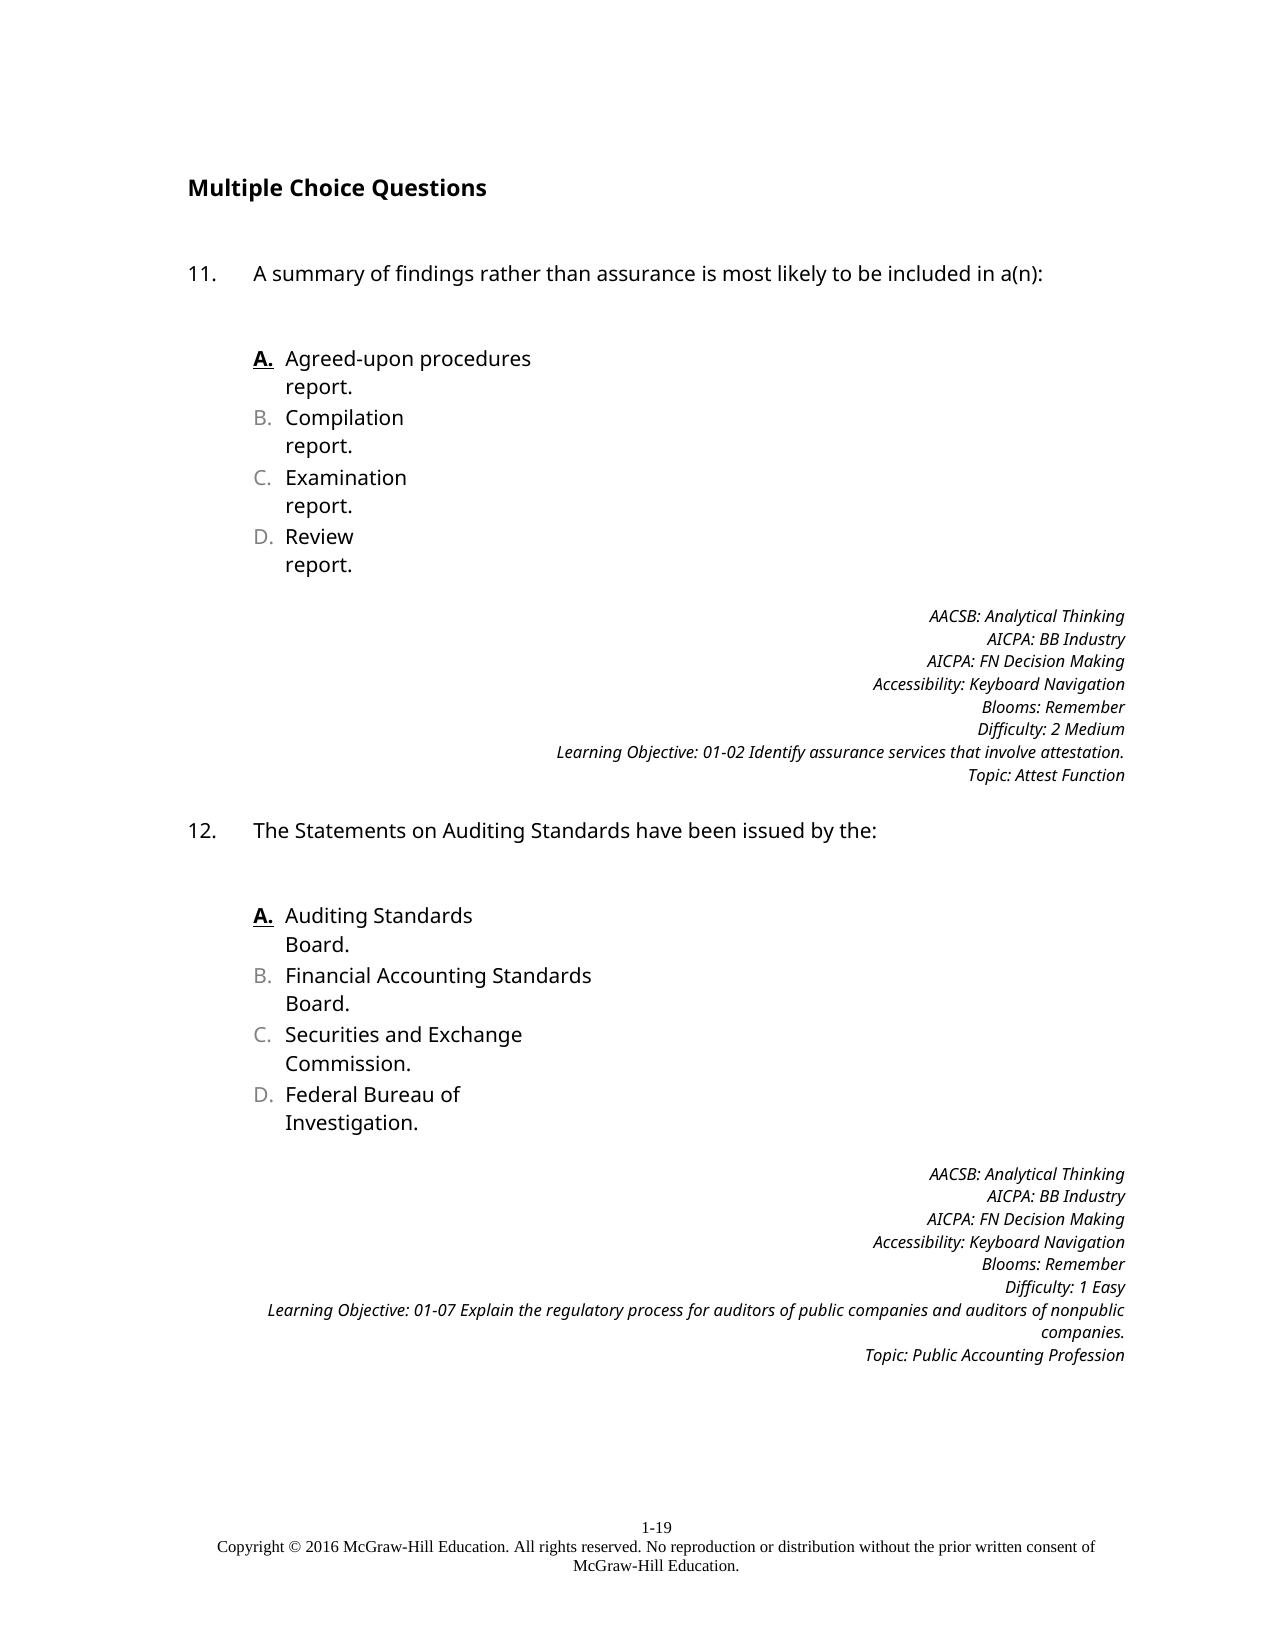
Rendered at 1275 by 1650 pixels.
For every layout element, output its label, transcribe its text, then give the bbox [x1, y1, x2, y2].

table_header A summary of findings rather than assurance is most likely to be included in a(n): [253, 259, 1125, 579]
table_header AACSB: Analytical Thinking AICPA: BB Industry AICPA: FN Decision Making Accessibility: Keyboard Navigation Blooms: Remember Difficulty: 1 Easy Learning Objective: 01-07 Explain the regulatory process for auditors of public companies and auditors of nonpublic companies. Topic: Public Accounting Profession [188, 1162, 1125, 1394]
table_header The Statements on Auditing Standards have been issued by the: [253, 817, 1125, 1137]
text Multiple Choice Questions [187, 150, 1125, 234]
table_header 11. [188, 259, 253, 579]
table_header 12. [188, 817, 253, 1137]
table_header AACSB: Analytical Thinking AICPA: BB Industry AICPA: FN Decision Making Accessibility: Keyboard Navigation Blooms: Remember Difficulty: 2 Medium Learning Objective: 01-02 Identify assurance services that involve attestation. Topic: Attest Function [188, 605, 1125, 814]
